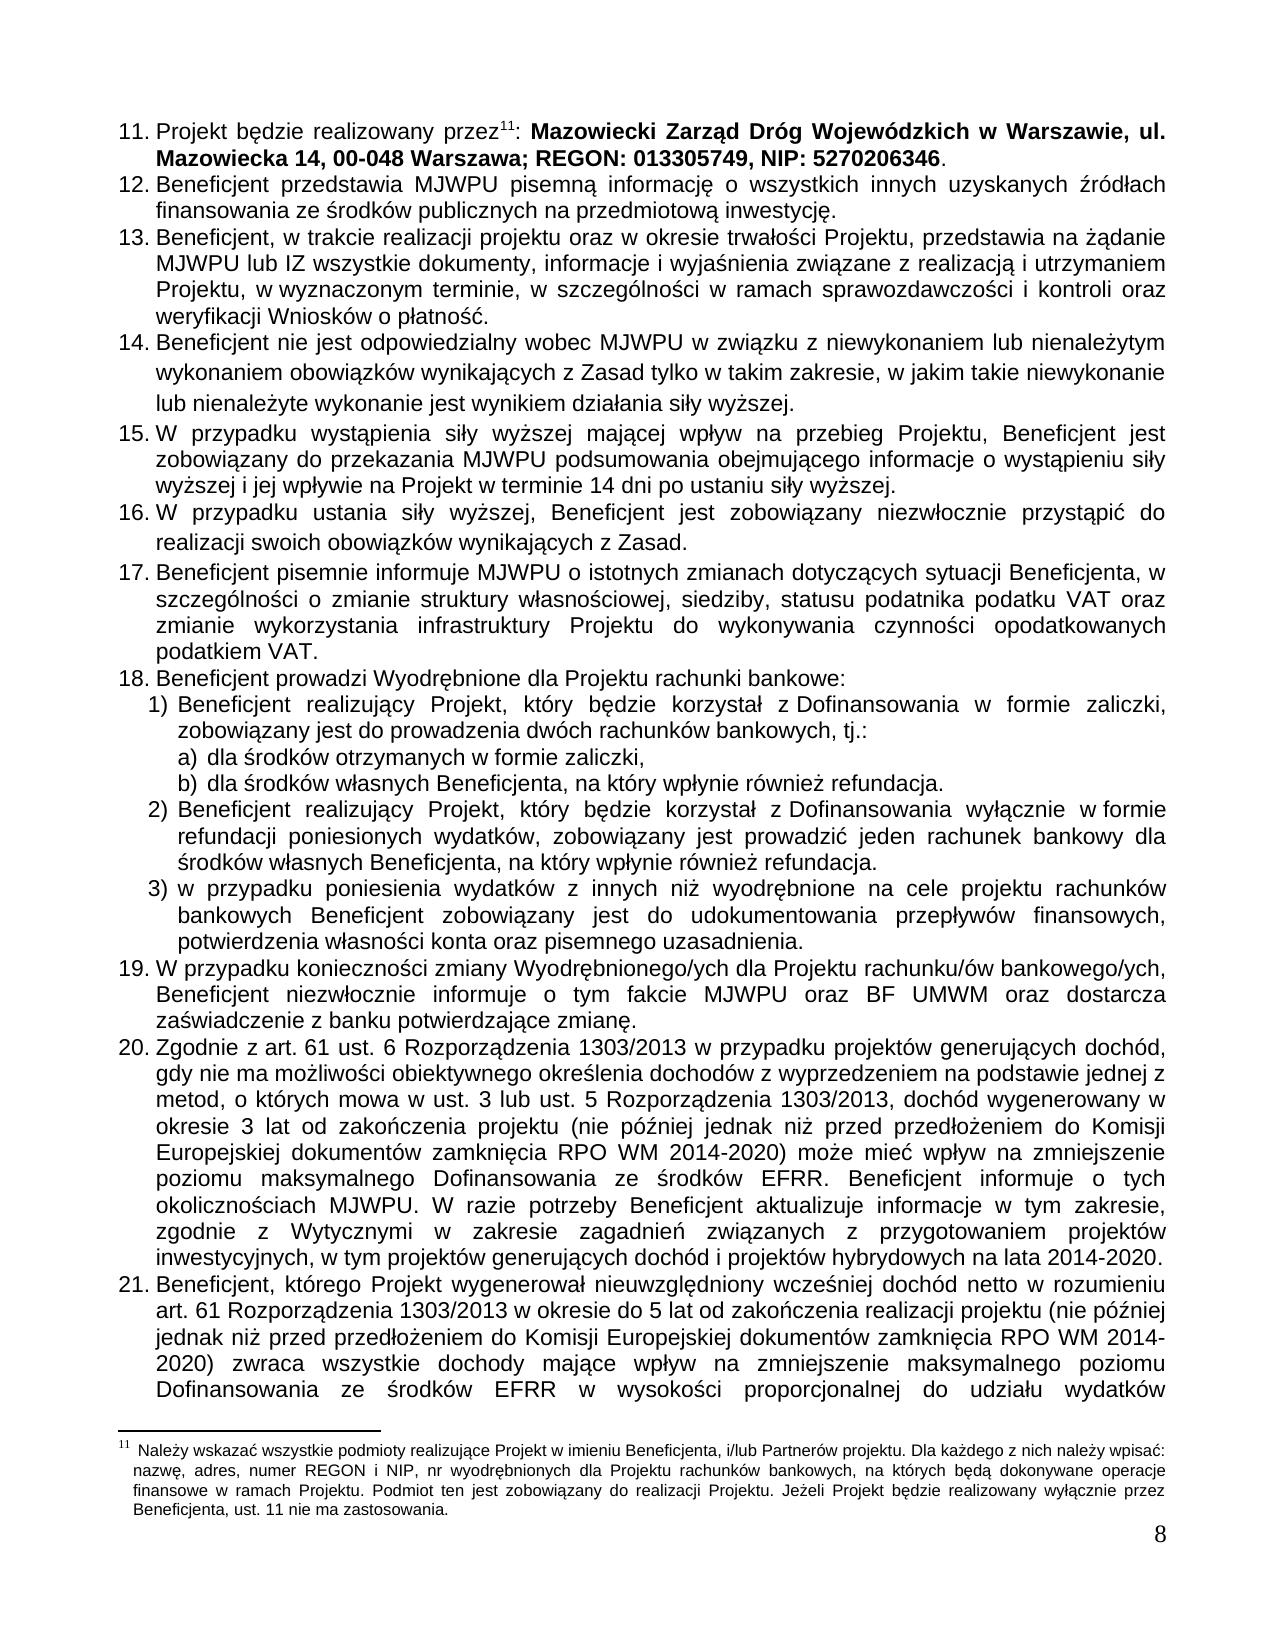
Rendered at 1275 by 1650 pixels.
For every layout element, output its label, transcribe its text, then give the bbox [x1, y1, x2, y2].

list Beneficjent nie jest odpowiedzialny wobec MJWPU w związku z niewykonaniem lub nienależytym wykonaniem obowiązków wynikających z Zasad tylko w takim zakresie, w jakim takie niewykonanie lub nienależyte wykonanie jest wynikiem działania siły wyższej. [118, 329, 1167, 416]
list Zgodnie z art. 61 ust. 6 Rozporządzenia 1303/2013 w przypadku projektów generujących dochód, gdy nie ma możliwości obiektywnego określenia dochodów z wyprzedzeniem na podstawie jednej z metod, o których mowa w ust. 3 lub ust. 5 Rozporządzenia 1303/2013, dochód wygenerowany w okresie 3 lat od zakończenia projektu (nie później jednak niż przed przedłożeniem do Komisji Europejskiej dokumentów zamknięcia RPO WM 2014-2020) może mieć wpływ na zmniejszenie poziomu maksymalnego Dofinansowania ze środków EFRR. Beneficjent informuje o tych okolicznościach MJWPU. W razie potrzeby Beneficjent aktualizuje informacje w tym zakresie, zgodnie z Wytycznymi w zakresie zagadnień związanych z przygotowaniem projektów inwestycyjnych, w tym projektów generujących dochód i projektów hybrydowych na lata 2014-2020. [118, 1033, 1167, 1271]
list Beneficjent prowadzi Wyodrębnione dla Projektu rachunki bankowe: [118, 664, 1167, 691]
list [118, 1271, 1167, 1402]
list Beneficjent pisemnie informuje MJWPU o istotnych zmianach dotyczących sytuacji Beneficjenta, w szczególności o zmianie struktury własnościowej, siedziby, statusu podatnika podatku VAT oraz zmianie wykorzystania infrastruktury Projektu do wykonywania czynności opodatkowanych podatkiem VAT. [118, 559, 1167, 664]
list Beneficjent, w trakcie realizacji projektu oraz w okresie trwałości Projektu, przedstawia na żądanie MJWPU lub IZ wszystkie dokumenty, informacje i wyjaśnienia związane z realizacją i utrzymaniem Projektu, w wyznaczonym terminie, w szczególności w ramach sprawozdawczości i kontroli oraz weryfikacji Wniosków o płatność. [118, 224, 1167, 329]
list W przypadku ustania siły wyższej, Beneficjent jest zobowiązany niezwłocznie przystąpić do realizacji swoich obowiązków wynikających z Zasad. [118, 499, 1167, 555]
list Projekt będzie realizowany przez: Mazowiecki Zarząd Dróg Wojewódzkich w Warszawie, ul. Mazowiecka 14, 00-048 Warszawa; REGON: 013305749, NIP: 5270206346. [118, 118, 1167, 171]
list Beneficjent przedstawia MJWPU pisemną informację o wszystkich innych uzyskanych źródłach finansowania ze środków publicznych na przedmiotową inwestycję. [118, 171, 1167, 224]
list W przypadku wystąpienia siły wyższej mającej wpływ na przebieg Projektu, Beneficjent jest zobowiązany do przekazania MJWPU podsumowania obejmującego informacje o wystąpieniu siły wyższej i jej wpływie na Projekt w terminie 14 dni po ustaniu siły wyższej. [118, 420, 1167, 499]
list w przypadku poniesienia wydatków z innych niż wyodrębnione na cele projektu rachunków bankowych Beneficjent zobowiązany jest do udokumentowania przepływów finansowych, potwierdzenia własności konta oraz pisemnego uzasadnienia. [148, 875, 1167, 954]
list W przypadku konieczności zmiany Wyodrębnionego/ych dla Projektu rachunku/ów bankowego/ych, Beneficjent niezwłocznie informuje o tym fakcie MJWPU oraz BF UMWM oraz dostarcza zaświadczenie z banku potwierdzające zmianę. [118, 954, 1167, 1033]
list Beneficjent realizujący Projekt, który będzie korzystał z Dofinansowania w formie zaliczki, zobowiązany jest do prowadzenia dwóch rachunków bankowych, tj.: [148, 691, 1167, 744]
list Beneficjent realizujący Projekt, który będzie korzystał z Dofinansowania wyłącznie w formie refundacji poniesionych wydatków, zobowiązany jest prowadzić jeden rachunek bankowy dla środków własnych Beneficjenta, na który wpłynie również refundacja. [148, 796, 1167, 875]
list dla środków własnych Beneficjenta, na który wpłynie również refundacja. [177, 770, 1167, 796]
list dla środków otrzymanych w formie zaliczki, [177, 744, 1167, 770]
